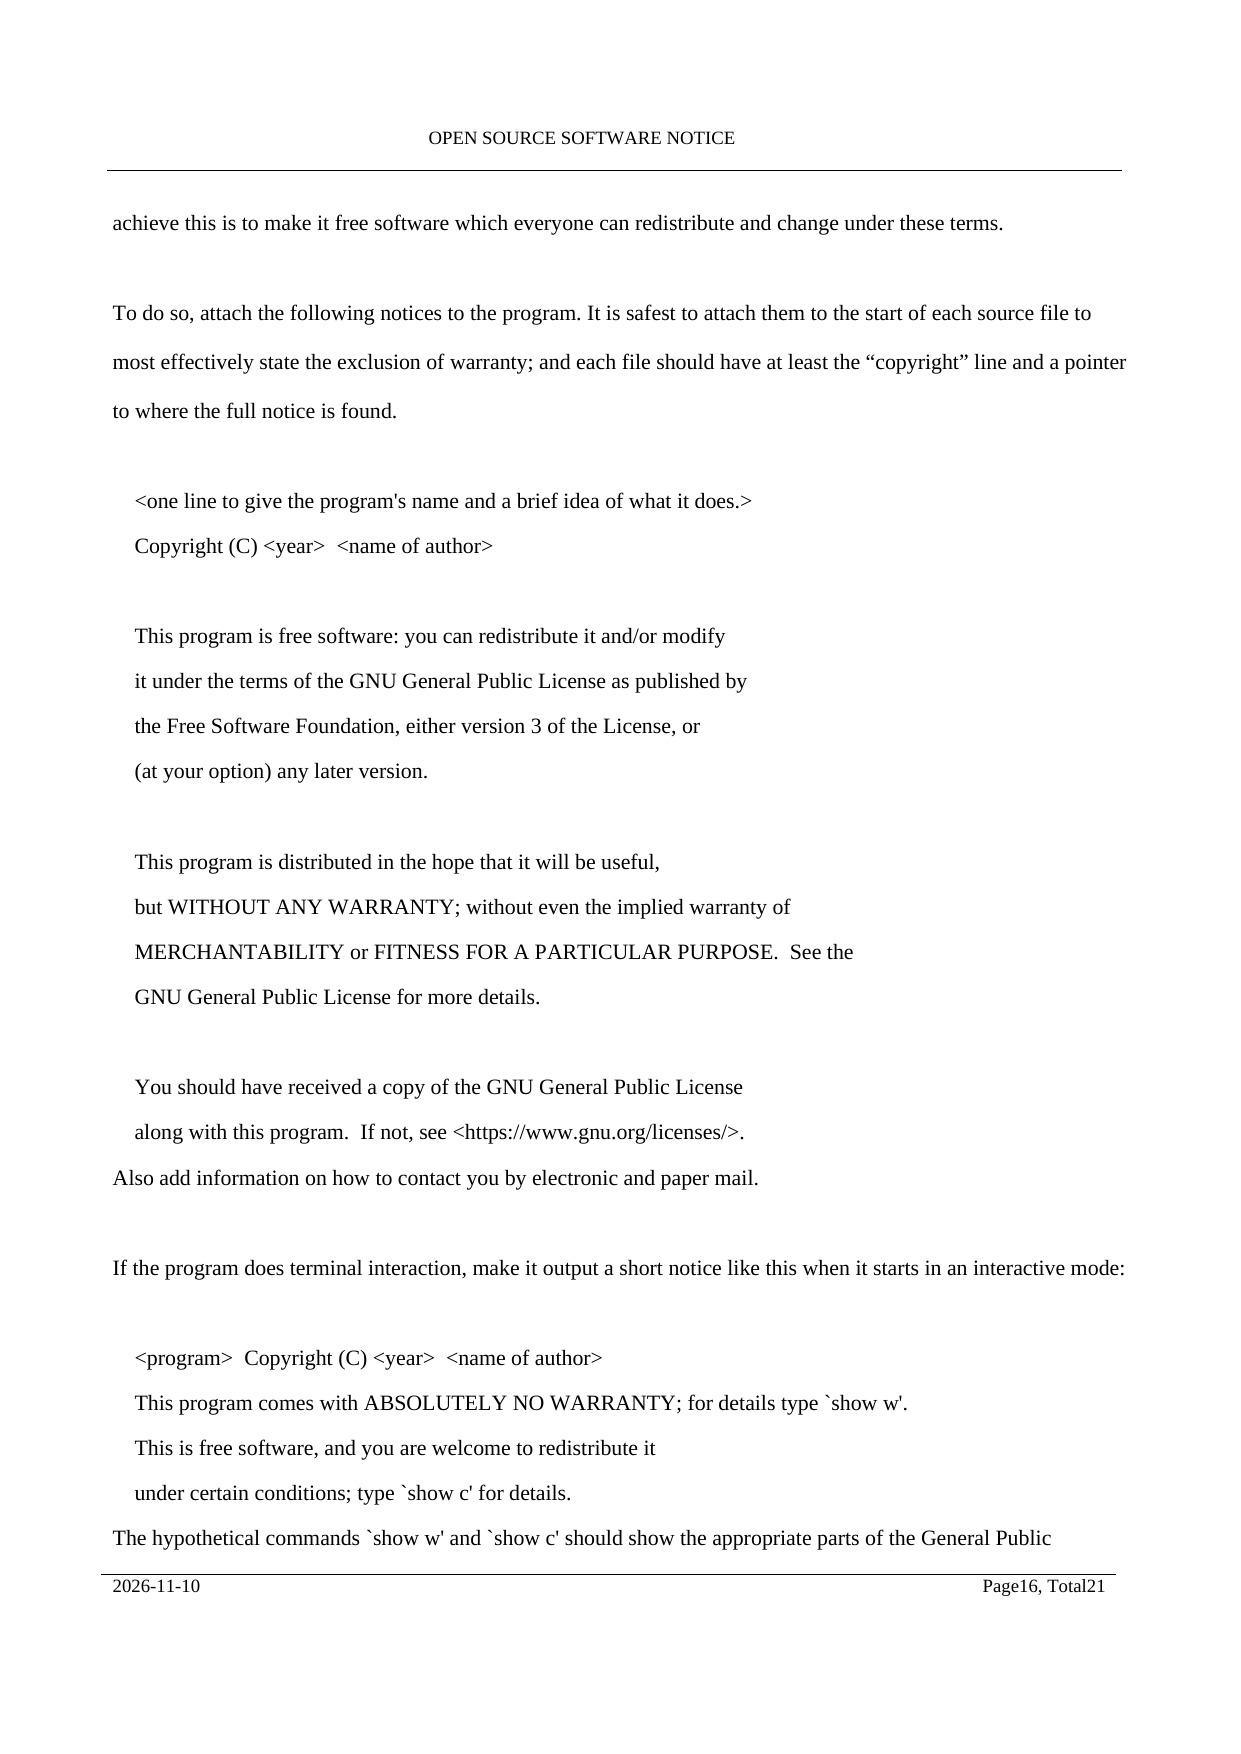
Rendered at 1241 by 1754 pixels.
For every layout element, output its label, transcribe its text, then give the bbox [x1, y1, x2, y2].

text along with this program. If not, see <https://www.gnu.org/licenses/>. [112, 1116, 1128, 1148]
text the Free Software Foundation, either version 3 of the License, or [112, 710, 1128, 742]
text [112, 1522, 1128, 1554]
text <program> Copyright (C) <year> <name of author> [112, 1341, 1128, 1374]
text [112, 206, 1128, 239]
text This program comes with ABSOLUTELY NO WARRANTY; for details type `show w'. [112, 1386, 1128, 1419]
text To do so, attach the following notices to the program. It is safest to attach them to the start of each source file to most effectively state the exclusion of warranty; and each file should have at least the “copyright” line and a pointer to where the full notice is found. [112, 297, 1128, 427]
text Also add information on how to contact you by electronic and paper mail. [112, 1161, 1128, 1193]
text This program is distributed in the hope that it will be useful, [112, 845, 1128, 878]
text it under the terms of the GNU General Public License as published by [112, 665, 1128, 697]
text GNU General Public License for more details. [112, 980, 1128, 1013]
text This is free software, and you are welcome to redistribute it [112, 1431, 1128, 1464]
text Copyright (C) <year> <name of author> [112, 529, 1128, 562]
text but WITHOUT ANY WARRANTY; without even the implied warranty of [112, 890, 1128, 923]
text under certain conditions; type `show c' for details. [112, 1477, 1128, 1509]
text MERCHANTABILITY or FITNESS FOR A PARTICULAR PURPOSE. See the [112, 935, 1128, 968]
text You should have received a copy of the GNU General Public License [112, 1071, 1128, 1103]
text <one line to give the program's name and a brief idea of what it does.> [112, 484, 1128, 517]
text If the program does terminal interaction, make it output a short notice like this when it starts in an interactive mode: [112, 1251, 1128, 1283]
text (at your option) any later version. [112, 755, 1128, 787]
text This program is free software: you can redistribute it and/or modify [112, 619, 1128, 652]
